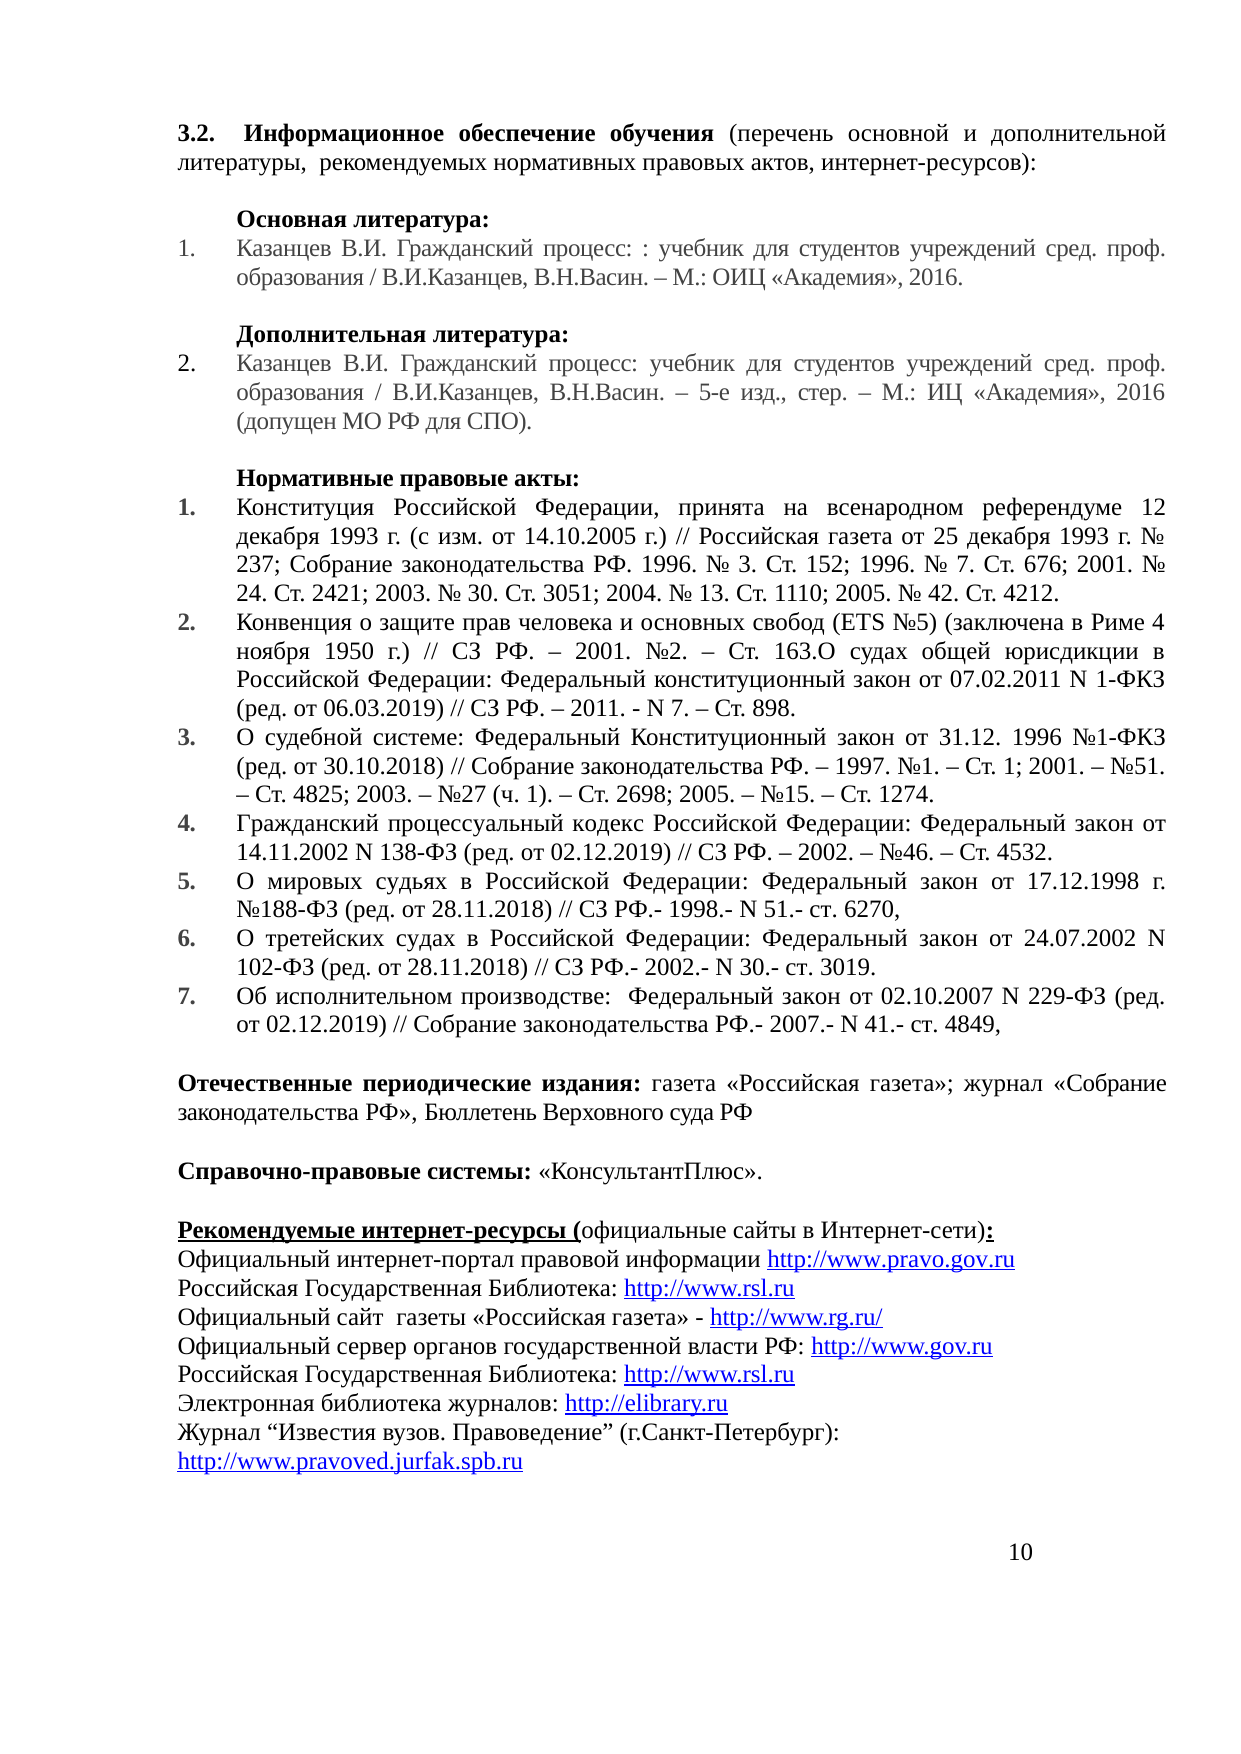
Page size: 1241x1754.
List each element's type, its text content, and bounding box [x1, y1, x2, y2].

list Конвенция о защите прав человека и основных свобод (ETS №5) (заключена в Риме 4 ноября 1950 г.) // СЗ РФ. – 2001. №2. – Ст. 163.О судах общей юрисдикции в Российской Федерации: Федеральный конституционный закон от 07.02.2011 N 1-ФКЗ (ред. от 06.03.2019) // СЗ РФ. – 2011. - N 7. – Ст. 898. [177, 607, 1167, 722]
list Об исполнительном производстве: Федеральный закон от 02.10.2007 N 229-ФЗ (ред. от 02.12.2019) // Собрание законодательства РФ.- 2007.- N 41.- ст. 4849, [177, 981, 1167, 1038]
text Официальный сайт газеты «Российская газета» - http://www.rg.ru/ [177, 1302, 1167, 1331]
text Основная литература: [177, 204, 1167, 233]
list О мировых судьях в Российской Федерации: Федеральный закон от 17.12.1998 г. №188-ФЗ (ред. от 28.11.2018) // СЗ РФ.- 1998.- N 51.- ст. 6270, [177, 866, 1167, 923]
text Дополнительная литература: [177, 319, 1167, 348]
list Казанцев В.И. Гражданский процесс: учебник для студентов учреждений сред. проф. образования / В.И.Казанцев, В.Н.Васин. – 5-е изд., стер. – М.: ИЦ «Академия», 2016 (допущен МО РФ для СПО). [177, 348, 1167, 434]
text Российская Государственная Библиотека: http://www.rsl.ru [177, 1273, 1167, 1301]
text Справочно-правовые системы: «КонсультантПлюс». [177, 1156, 1167, 1185]
text Журнал “Известия вузов. Правоведение” (г.Санкт-Петербург): http://www.pravoved.jurfak.spb.ru [177, 1417, 1167, 1474]
text Нормативные правовые акты: [236, 463, 1167, 492]
text Официальный интернет-портал правовой информации http://www.pravo.gov.ru [177, 1244, 1167, 1273]
list Гражданский процессуальный кодекс Российской Федерации: Федеральный закон от 14.11.2002 N 138-ФЗ (ред. от 02.12.2019) // СЗ РФ. – 2002. – №46. – Ст. 4532. [177, 808, 1167, 866]
list Конституция Российской Федерации, принята на всенародном референдуме 12 декабря 1993 г. (с изм. от 14.10.2005 г.) // Российская газета от 25 декабря 1993 г. № 237; Собрание законодательства РФ. 1996. № 3. Ст. 152; 1996. № 7. Ст. 676; 2001. № 24. Ст. 2421; 2003. № 30. Ст. 3051; 2004. № 13. Ст. 1110; 2005. № 42. Ст. 4212. [177, 492, 1167, 607]
list О третейских судах в Российской Федерации: Федеральный закон от 24.07.2002 N 102-ФЗ (ред. от 28.11.2018) // СЗ РФ.- 2002.- N 30.- ст. 3019. [177, 923, 1167, 981]
text Отечественные периодические издания: газета «Российская газета»; журнал «Собрание законодательства РФ», Бюллетень Верховного суда РФ [177, 1068, 1167, 1126]
text Официальный сервер органов государственной власти РФ: http://www.gov.ru [177, 1331, 1167, 1359]
list Казанцев В.И. Гражданский процесс: : учебник для студентов учреждений сред. проф. образования / В.И.Казанцев, В.Н.Васин. – М.: ОИЦ «Академия», 2016. [177, 233, 1167, 291]
list О судебной системе: Федеральный Конституционный закон от 31.12. 1996 №1-ФКЗ (ред. от 30.10.2018) // Собрание законодательства РФ. – 1997. №1. – Ст. 1; 2001. – №51. – Ст. 4825; 2003. – №27 (ч. 1). – Ст. 2698; 2005. – №15. – Ст. 1274. [177, 722, 1167, 808]
text Рекомендуемые интернет-ресурсы (официальные сайты в Интернет-сети): [177, 1215, 1167, 1244]
text Электронная библиотека журналов: http://elibrary.ru [177, 1388, 1167, 1417]
text 3.2. Информационное обеспечение обучения (перечень основной и дополнительной литературы, рекомендуемых нормативных правовых актов, интернет-ресурсов): [177, 118, 1167, 176]
text Российская Государственная Библиотека: http://www.rsl.ru [177, 1359, 1167, 1388]
